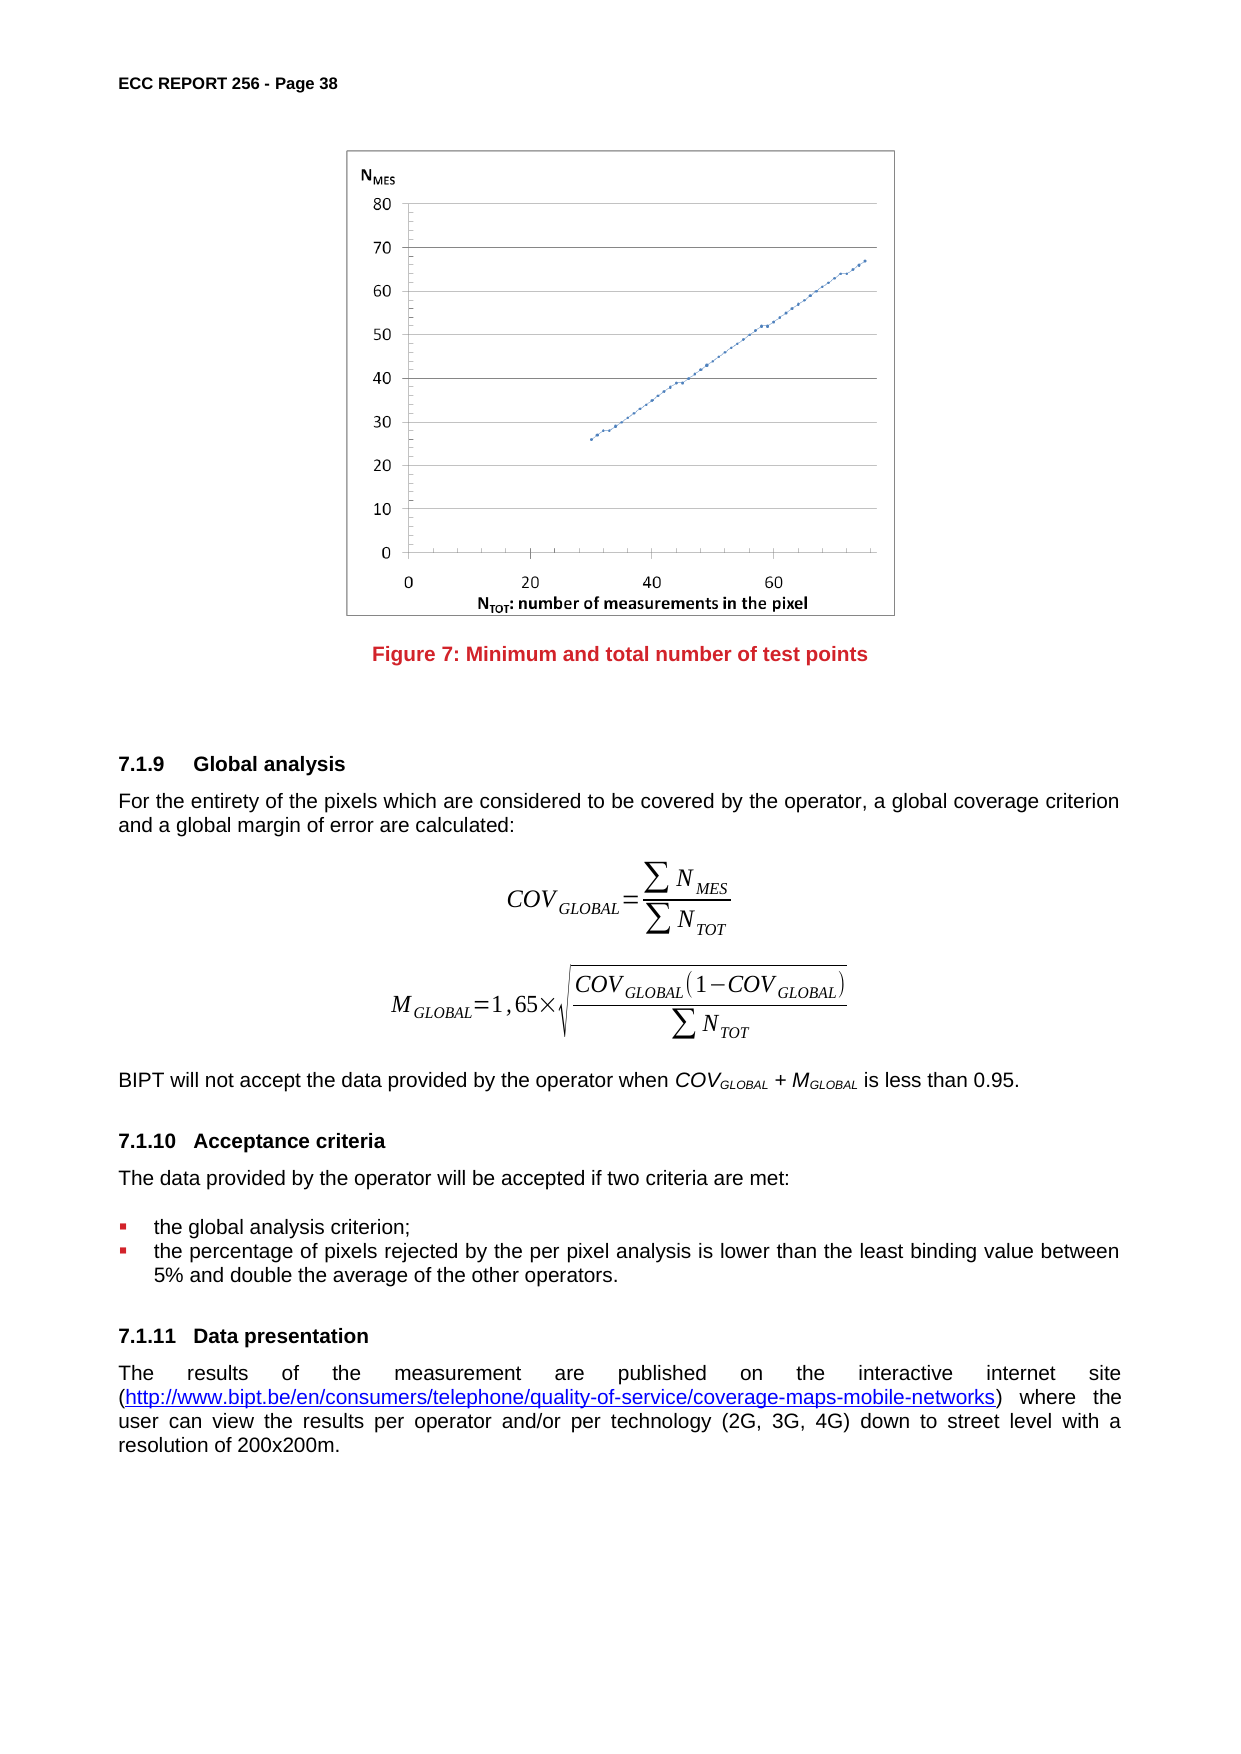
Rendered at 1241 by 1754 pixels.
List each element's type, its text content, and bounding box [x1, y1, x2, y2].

picture [345, 150, 896, 617]
text The results of the measurement are published on the interactive internet site (http://www.bipt.be/en/consumers/telephone/quality-of-service/coverage-maps-mobile-networks) where the user can view the results per operator and/or per technology (2G, 3G, 4G) down to street level with a resolution of 200x200m. [118, 1361, 1122, 1456]
text the global analysis criterion; [118, 1214, 1122, 1238]
text Figure 7: Minimum and total number of test points [118, 642, 1122, 666]
text The data provided by the operator will be accepted if two criteria are met: [118, 1166, 1122, 1189]
subtitle Data presentation [118, 1324, 1122, 1348]
subtitle Global analysis [118, 752, 1122, 776]
text BIPT will not accept the data provided by the operator when COVGLOBAL + MGLOBAL is less than 0.95. [118, 1068, 1122, 1092]
text For the entirety of the pixels which are considered to be covered by the operator, a global coverage criterion and a global margin of error are calculated: [118, 788, 1122, 836]
text the percentage of pixels rejected by the per pixel analysis is lower than the least binding value between 5% and double the average of the other operators. [118, 1238, 1122, 1287]
subtitle Acceptance criteria [118, 1129, 1122, 1153]
